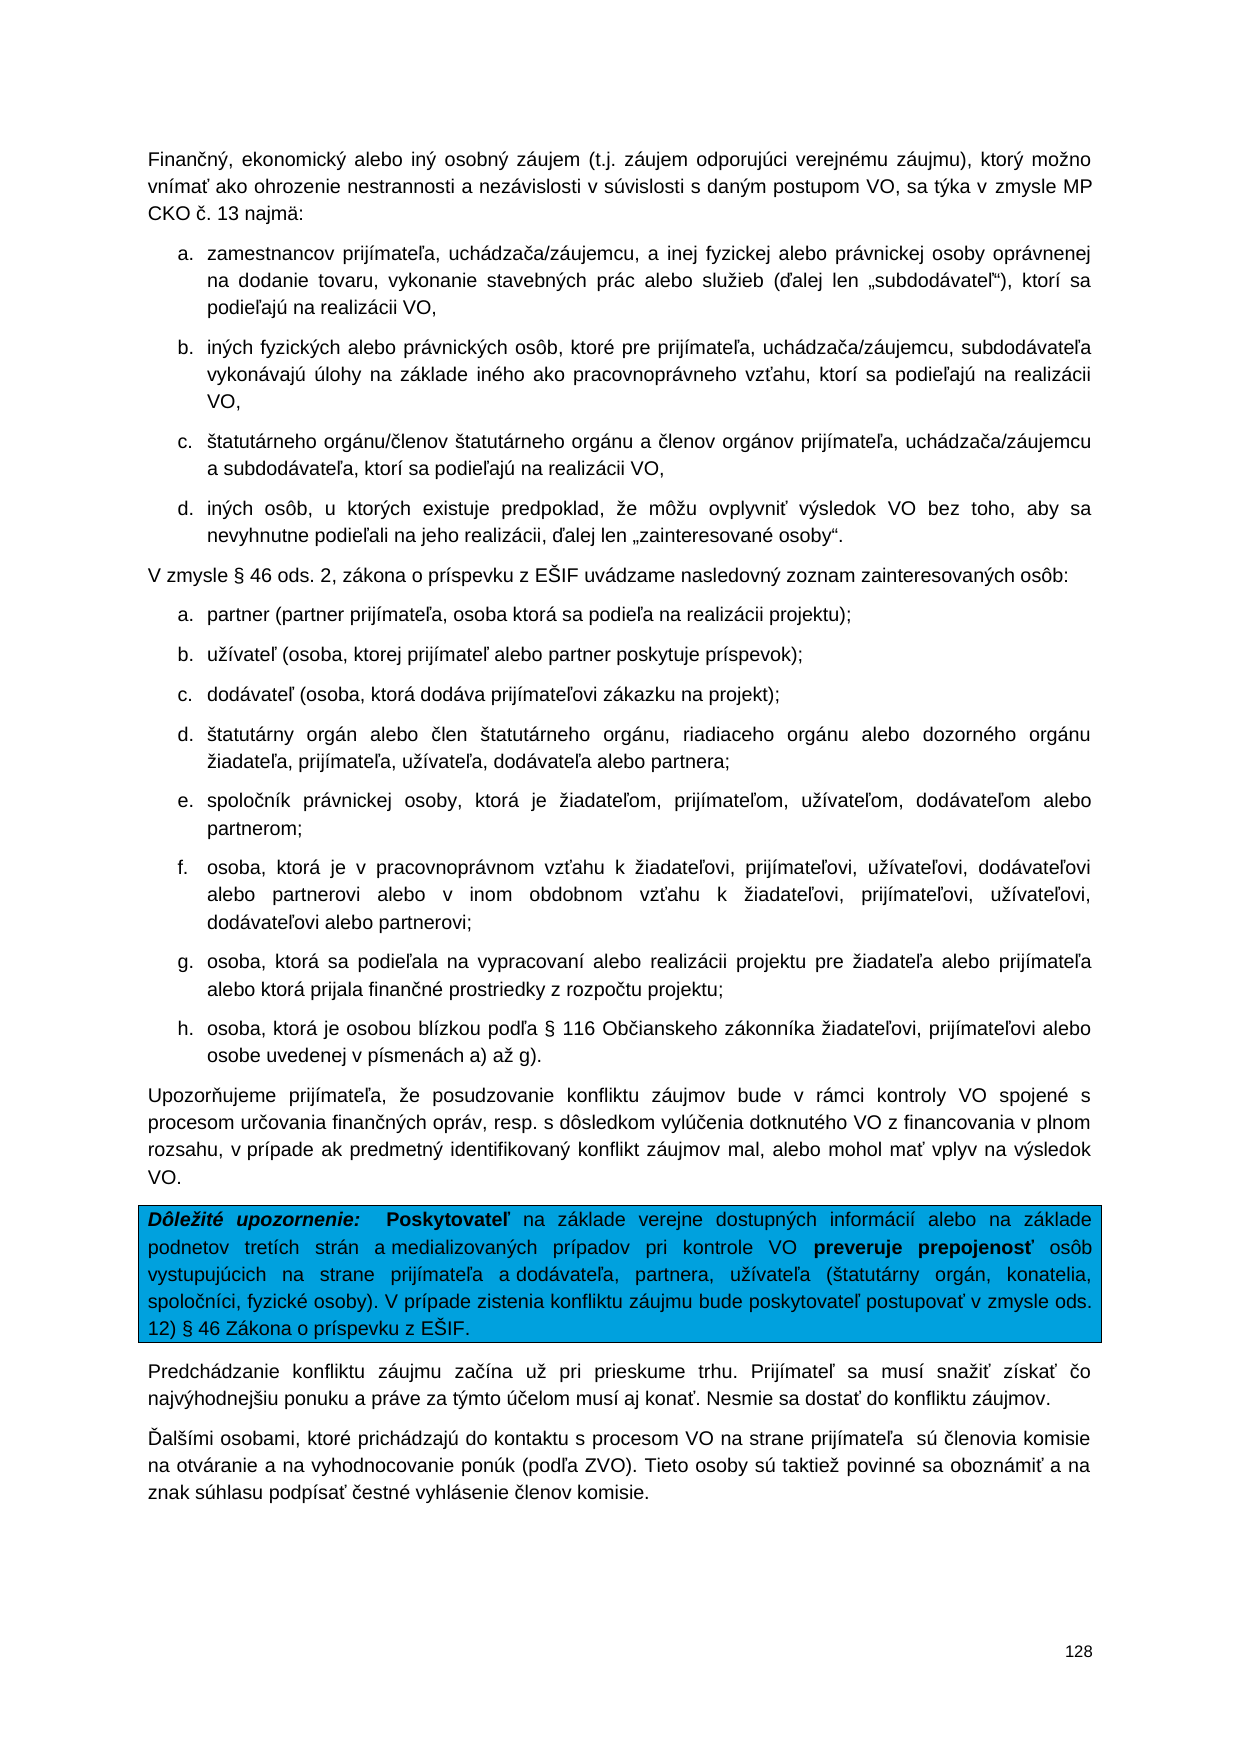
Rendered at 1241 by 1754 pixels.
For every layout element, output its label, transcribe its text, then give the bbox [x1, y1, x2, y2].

list užívateľ (osoba, ktorej prijímateľ alebo partner poskytuje príspevok); [177, 643, 1092, 666]
list iných osôb, u ktorých existuje predpoklad, že môžu ovplyvniť výsledok VO bez toho, aby sa nevyhnutne podieľali na jeho realizácii, ďalej len „zainteresované osoby“. [177, 497, 1092, 547]
list osoba, ktorá sa podieľala na vypracovaní alebo realizácii projektu pre žiadateľa alebo prijímateľa alebo ktorá prijala finančné prostriedky z rozpočtu projektu; [177, 950, 1092, 1000]
list štatutárneho orgánu/členov štatutárneho orgánu a členov orgánov prijímateľa, uchádzača/záujemcu a subdodávateľa, ktorí sa podieľajú na realizácii VO, [177, 430, 1092, 480]
list partner (partner prijímateľa, osoba ktorá sa podieľa na realizácii projektu); [177, 603, 1092, 626]
text Predchádzanie konfliktu záujmu začína už pri prieskume trhu. Prijímateľ sa musí snažiť získať čo najvýhodnejšiu ponuku a práve za týmto účelom musí aj konať. Nesmie sa dostať do konfliktu záujmov. [148, 1360, 1092, 1410]
text Finančný, ekonomický alebo iný osobný záujem (t.j. záujem odporujúci verejnému záujmu), ktorý možno vnímať ako ohrozenie nestrannosti a nezávislosti v súvislosti s daným postupom VO, sa týka v zmysle MP CKO č. 13 najmä: [148, 148, 1092, 225]
list osoba, ktorá je osobou blízkou podľa § 116 Občianskeho zákonníka žiadateľovi, prijímateľovi alebo osobe uvedenej v písmenách a) až g). [177, 1017, 1092, 1067]
text Ďalšími osobami, ktoré prichádzajú do kontaktu s procesom VO na strane prijímateľa sú členovia komisie na otváranie a na vyhodnocovanie ponúk (podľa ZVO). Tieto osoby sú taktiež povinné sa oboznámiť a na znak súhlasu podpísať čestné vyhlásenie členov komisie. [148, 1427, 1092, 1504]
list zamestnancov prijímateľa, uchádzača/záujemcu, a inej fyzickej alebo právnickej osoby oprávnenej na dodanie tovaru, vykonanie stavebných prác alebo služieb (ďalej len „subdodávateľ“), ktorí sa podieľajú na realizácii VO, [177, 242, 1092, 319]
list dodávateľ (osoba, ktorá dodáva prijímateľovi zákazku na projekt); [177, 683, 1092, 705]
text Upozorňujeme prijímateľa, že posudzovanie konfliktu záujmov bude v rámci kontroly VO spojené s procesom určovania finančných opráv, resp. s dôsledkom vylúčenia dotknutého VO z financovania v plnom rozsahu, v prípade ak predmetný identifikovaný konflikt záujmov mal, alebo mohol mať vplyv na výsledok VO. [148, 1084, 1092, 1188]
list iných fyzických alebo právnických osôb, ktoré pre prijímateľa, uchádzača/záujemcu, subdodávateľa vykonávajú úlohy na základe iného ako pracovnoprávneho vzťahu, ktorí sa podieľajú na realizácii VO, [177, 336, 1092, 413]
list osoba, ktorá je v pracovnoprávnom vzťahu k žiadateľovi, prijímateľovi, užívateľovi, dodávateľovi alebo partnerovi alebo v inom obdobnom vzťahu k žiadateľovi, prijímateľovi, užívateľovi, dodávateľovi alebo partnerovi; [177, 856, 1092, 933]
list spoločník právnickej osoby, ktorá je žiadateľom, prijímateľom, užívateľom, dodávateľom alebo partnerom; [177, 789, 1092, 839]
text Dôležité upozornenie: Poskytovateľ na základe verejne dostupných informácií alebo na základe podnetov tretích strán a medializovaných prípadov pri kontrole VO preveruje prepojenosť osôb vystupujúcich na strane prijímateľa a dodávateľa, partnera, užívateľa (štatutárny orgán, konatelia, spoločníci, fyzické osoby). V prípade zistenia konfliktu záujmu bude poskytovateľ postupovať v zmysle ods. 12) § 46 Zákona o príspevku z EŠIF. [139, 1206, 1101, 1342]
list štatutárny orgán alebo člen štatutárneho orgánu, riadiaceho orgánu alebo dozorného orgánu žiadateľa, prijímateľa, užívateľa, dodávateľa alebo partnera; [177, 722, 1092, 772]
text V zmysle § 46 ods. 2, zákona o príspevku z EŠIF uvádzame nasledovný zoznam zainteresovaných osôb: [148, 564, 1092, 586]
